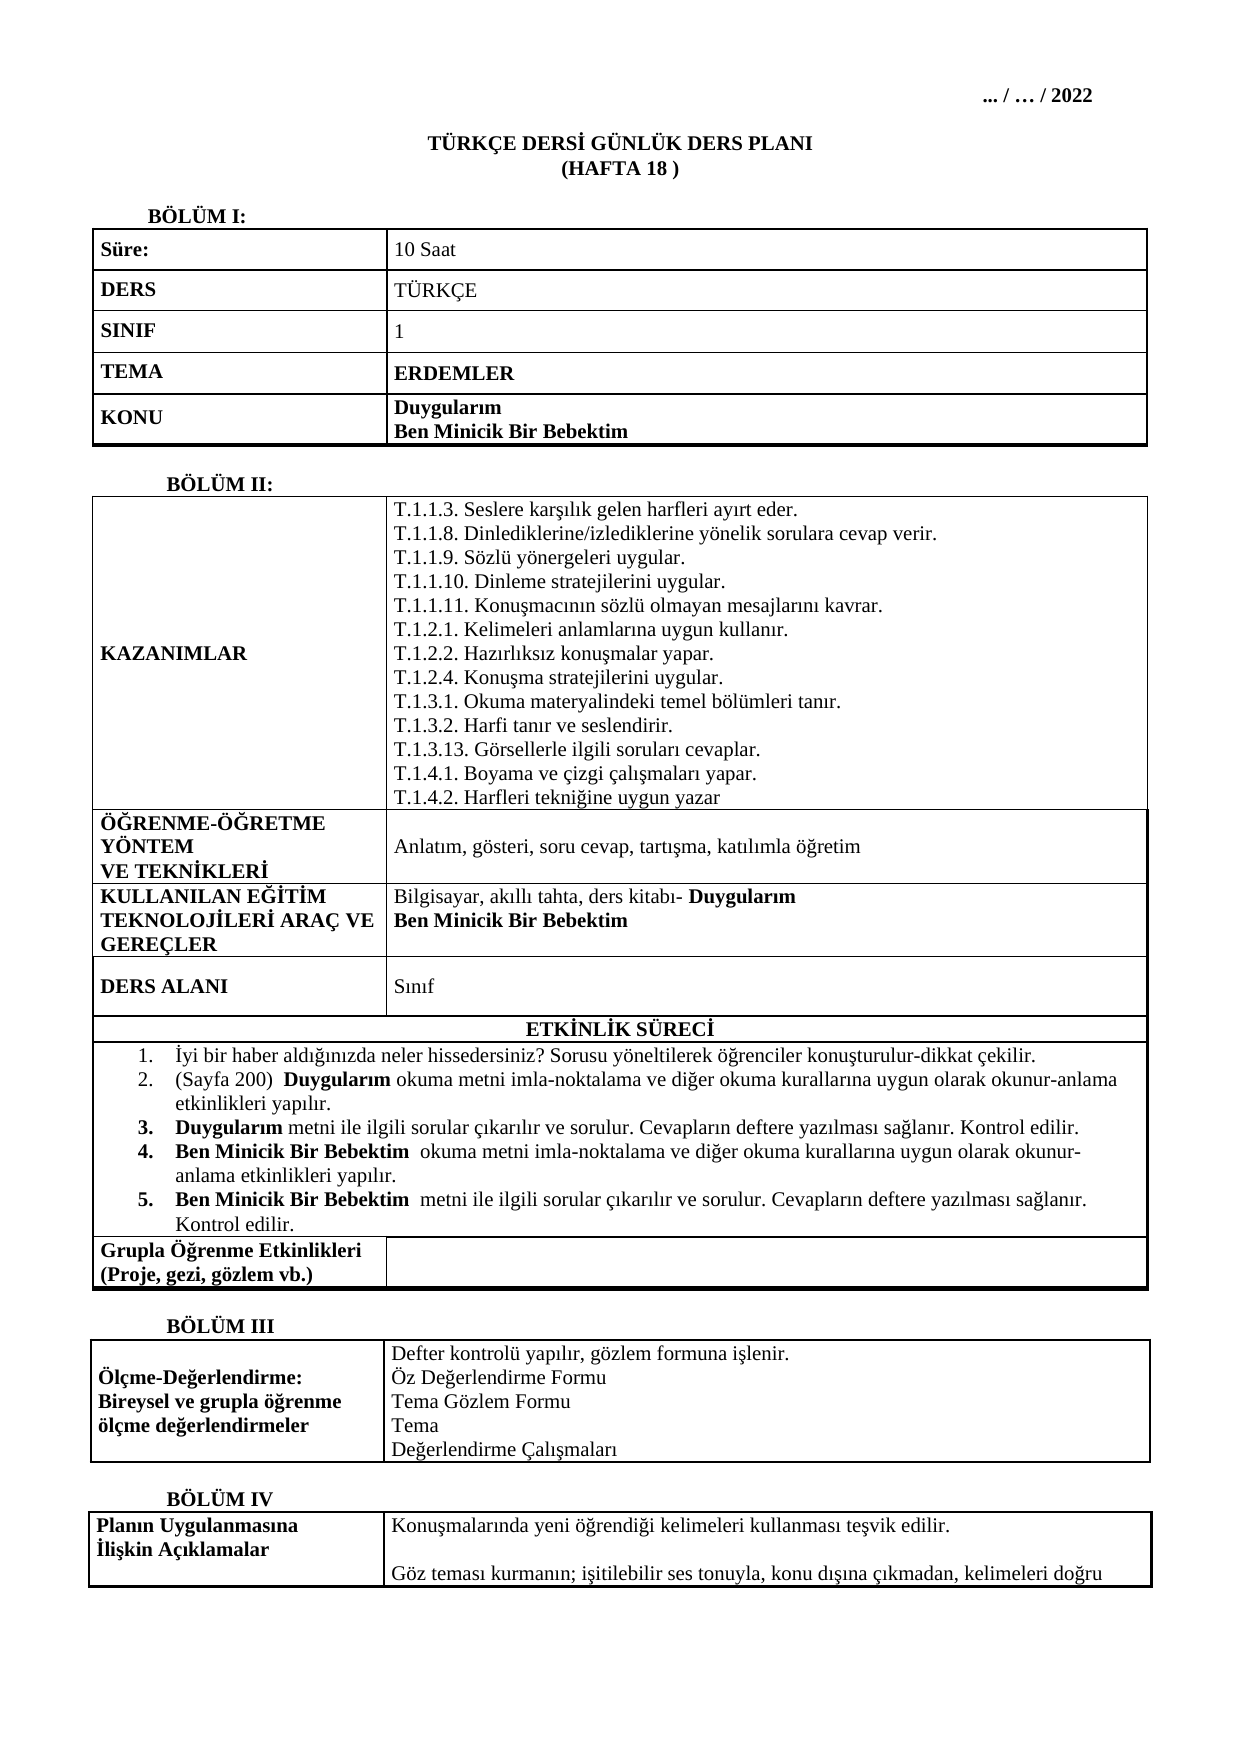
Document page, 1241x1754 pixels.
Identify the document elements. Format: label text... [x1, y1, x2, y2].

table_header Süre: [94, 230, 386, 269]
table_cell SINIF [94, 311, 386, 352]
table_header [90, 1513, 383, 1585]
table_cell KULLANILAN EĞİTİM TEKNOLOJİLERİ ARAÇ VE GEREÇLER [93, 884, 386, 956]
table_cell TEMA [94, 353, 386, 393]
subtitle BÖLÜM III [148, 1314, 1093, 1338]
table_cell Bilgisayar, akıllı tahta, ders kitabı- Duygularım Ben Minicik Bir Bebektim [387, 884, 1146, 956]
table_header T.1.1.3. Seslere karşılık gelen harfleri ayırt eder. T.1.1.8. Dinlediklerine/izlediklerine yönelik sorulara cevap verir. T.1.1.9. Sözlü yönergeleri uygular. T.1.1.10. Dinleme stratejilerini uygular. T.1.1.11. Konuşmacının sözlü olmayan mesajlarını kavrar. T.1.2.1. Kelimeleri anlamlarına uygun kullanır. T.1.2.2. Hazırlıksız konuşmalar yapar. T.1.2.4. Konuşma stratejilerini uygular. T.1.3.1. Okuma materyalindeki temel bölümleri tanır. T.1.3.2. Harfi tanır ve seslendirir. T.1.3.13. Görsellerle ilgili soruları cevaplar. T.1.4.1. Boyama ve çizgi çalışmaları yapar. T.1.4.2. Harfleri tekniğine uygun yazar [387, 497, 1147, 809]
table_cell Sınıf [387, 957, 1146, 1015]
text BÖLÜM I: [148, 203, 1093, 228]
table_cell Grupla Öğrenme Etkinlikleri (Proje, gezi, gözlem vb.) [94, 1237, 386, 1286]
text (HAFTA 18 ) [148, 155, 1093, 179]
table_cell ERDEMLER [388, 353, 1146, 393]
table_cell Anlatım, gösteri, soru cevap, tartışma, katılımla öğretim [387, 810, 1146, 883]
table_cell ETKİNLİK SÜRECİ [94, 1017, 1146, 1041]
text TÜRKÇE DERSİ GÜNLÜK DERS PLANI [148, 131, 1093, 155]
table_header Ölçme-Değerlendirme: Bireysel ve grupla öğrenme ölçme değerlendirmeler [92, 1341, 383, 1461]
subtitle BÖLÜM IV [148, 1487, 1093, 1511]
table_cell TÜRKÇE [388, 271, 1146, 310]
table_cell İyi bir haber aldığınızda neler hissedersiniz? Sorusu yöneltilerek öğrenciler konuşturulur-dikkat çekilir. (Sayfa 200) Duygularım okuma metni imla-noktalama ve diğer okuma kurallarına uygun olarak okunur-anlama etkinlikleri yapılır. Duygularım metni ile ilgili sorular çıkarılır ve sorulur. Cevapların deftere yazılması sağlanır. Kontrol edilir. Ben Minicik Bir Bebektim okuma metni imla-noktalama ve diğer okuma kurallarına uygun olarak okunur-anlama etkinlikleri yapılır. Ben Minicik Bir Bebektim metni ile ilgili sorular çıkarılır ve sorulur. Cevapların deftere yazılması sağlanır. Kontrol edilir. [94, 1043, 1146, 1236]
table_cell 1 [388, 311, 1146, 352]
text BÖLÜM II: [148, 471, 1093, 496]
table_cell ÖĞRENME-ÖĞRETME YÖNTEM VE TEKNİKLERİ [93, 810, 386, 883]
text ... / … / 2022 [148, 83, 1093, 107]
table_header 10 Saat [388, 230, 1146, 269]
table_cell Duygularım Ben Minicik Bir Bebektim [388, 395, 1146, 443]
table_cell [387, 1238, 1146, 1286]
table_cell DERS ALANI [94, 957, 386, 1015]
table_header KAZANIMLAR [93, 497, 386, 809]
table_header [385, 1513, 1150, 1585]
table_cell DERS [94, 271, 386, 310]
table_header Defter kontrolü yapılır, gözlem formuna işlenir. Öz Değerlendirme Formu Tema Gözlem Formu Tema Değerlendirme Çalışmaları [385, 1341, 1149, 1461]
table_cell KONU [94, 395, 386, 443]
